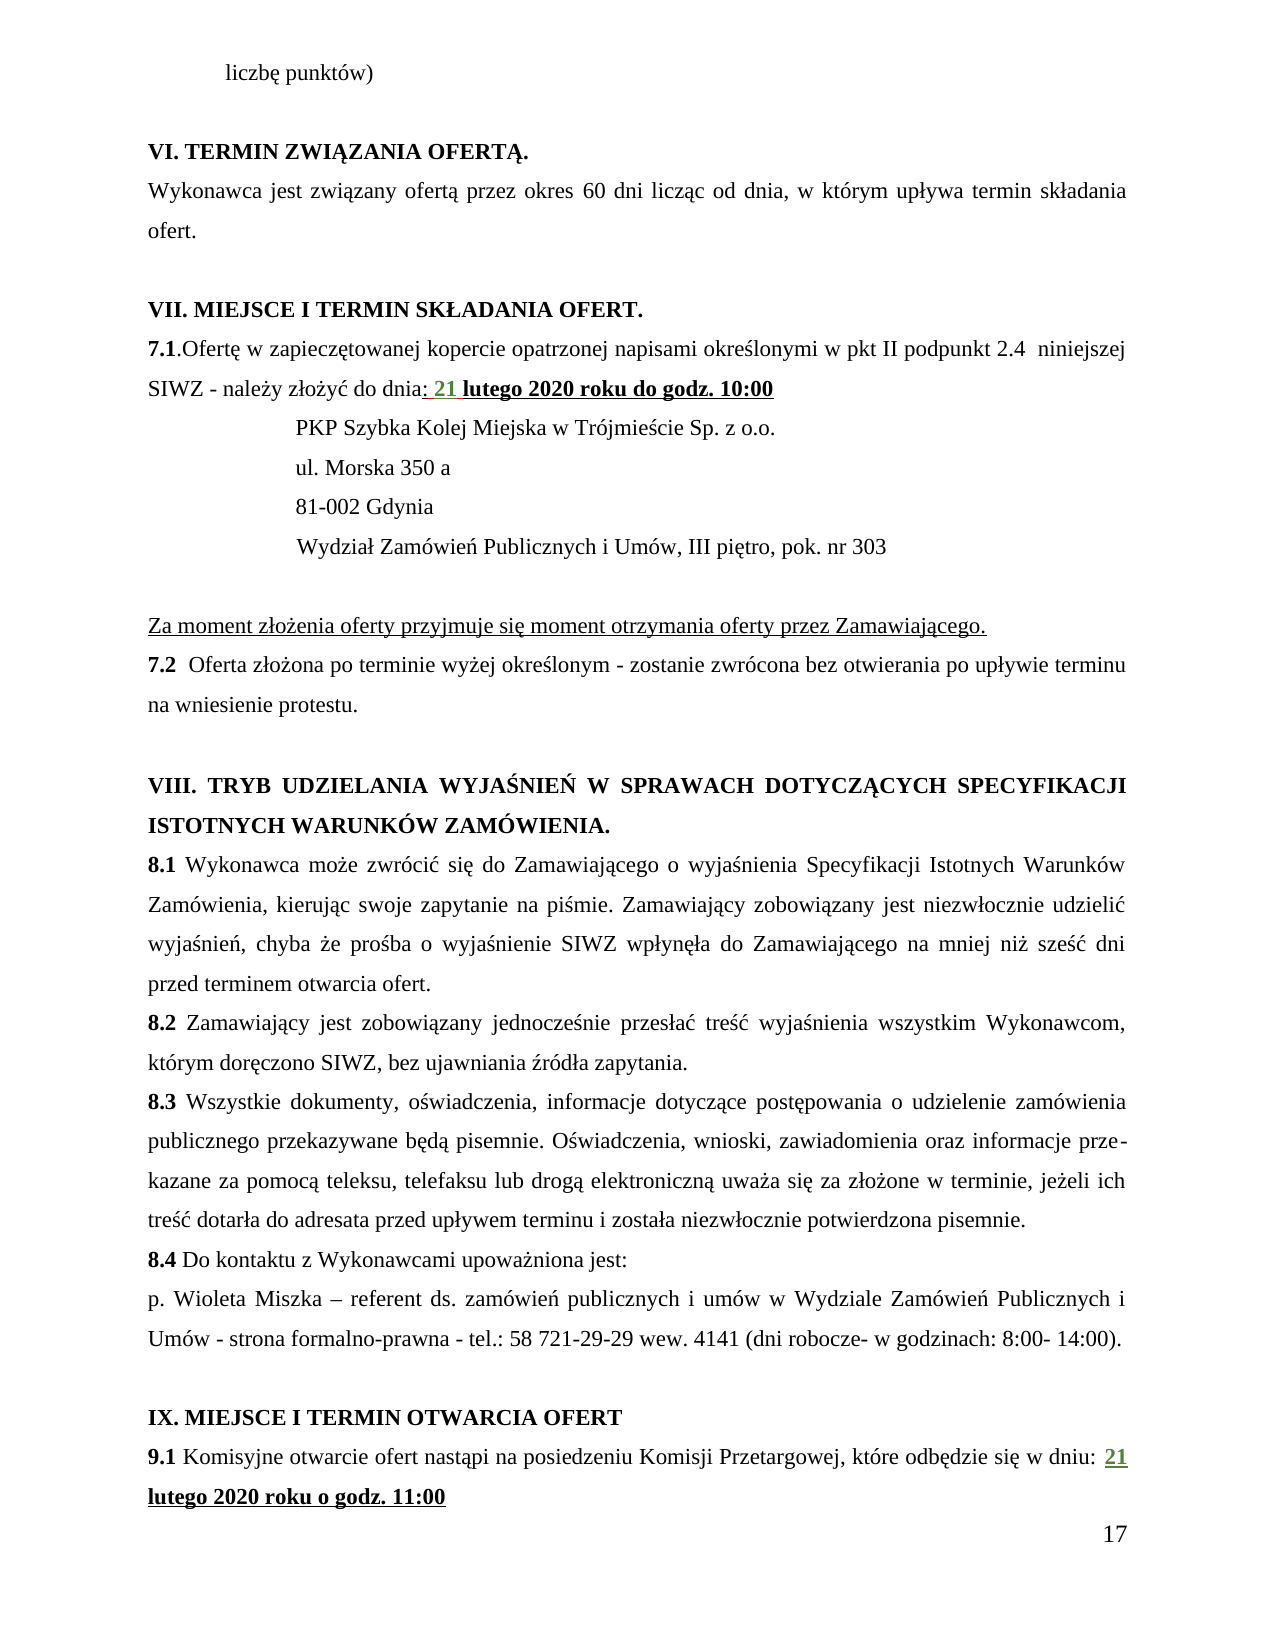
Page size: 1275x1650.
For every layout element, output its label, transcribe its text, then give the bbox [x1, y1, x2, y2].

text liczbę punktów) [185, 59, 1127, 85]
text 9.1 Komisyjne otwarcie ofert nastąpi na posiedzeniu Komisji Przetargowej, które odbędzie się w dniu: 21 lutego 2020 roku o godz. 11:00 [148, 1443, 1127, 1509]
text 81-002 Gdynia [148, 493, 1127, 520]
text 8.1 Wykonawca może zwrócić się do Zamawiającego o wyjaśnienia Specyfikacji Istotnych Warunków Zamówienia, kierując swoje zapytanie na piśmie. Zamawiający zobowiązany jest niezwłocznie udzielić wyjaśnień, chyba że prośba o wyjaśnienie SIWZ wpłynęła do Zamawiającego na mniej niż sześć dni przed terminem otwarcia ofert. [148, 851, 1127, 996]
text 8.2 Zamawiający jest zobowiązany jednocześnie przesłać treść wyjaśnienia wszystkim Wykonawcom, którym doręczono SIWZ, bez ujawniania źródła zapytania. [148, 1009, 1127, 1075]
text IX. MIEJSCE I TERMIN OTWARCIA OFERT [148, 1404, 1127, 1430]
text 8.4 Do kontaktu z Wykonawcami upoważniona jest: [148, 1246, 1127, 1272]
text PKP Szybka Kolej Miejska w Trójmieście Sp. z o.o. [148, 414, 1127, 441]
text p. Wioleta Miszka – referent ds. zamówień publicznych i umów w Wydziale Zamówień Publicznych i Umów - strona formalno-prawna - tel.: 58 721-29-29 wew. 4141 (dni robocze- w godzinach: 8:00- 14:00). [148, 1285, 1127, 1351]
text VIII. TRYB UDZIELANIA WYJAŚNIEŃ W SPRAWACH DOTYCZĄCYCH SPECYFIKACJI ISTOTNYCH WARUNKÓW ZAMÓWIENIA. [148, 772, 1127, 838]
text 8.3 Wszystkie dokumenty, oświadczenia, informacje dotyczące postępowania o udzielenie zamówienia publicznego przekazywane będą pisemnie. Oświadczenia, wnioski, zawiadomienia oraz informacje przekazane za pomocą teleksu, telefaksu lub drogą elektroniczną uważa się za złożone w terminie, jeżeli ich treść dotarła do adresata przed upływem terminu i została niezwłocznie potwierdzona pisemnie. [148, 1088, 1127, 1233]
text VI. TERMIN ZWIĄZANIA OFERTĄ. [148, 138, 1127, 164]
text Za moment złożenia oferty przyjmuje się moment otrzymania oferty przez Zamawiającego. [148, 612, 1127, 638]
text Wydział Zamówień Publicznych i Umów, III piętro, pok. nr 303 [148, 533, 1127, 559]
list Oferta złożona po terminie wyżej określonym - zostanie zwrócona bez otwierania po upływie terminu na wniesienie protestu. [148, 651, 1127, 717]
text ul. Morska [148, 454, 1127, 480]
text Wykonawca jest związany ofertą przez okres 60 dni licząc od dnia, w którym upływa termin składania ofert. [148, 177, 1127, 243]
text 7.1.Ofertę w zapieczętowanej kopercie opatrzonej napisami określonymi w pkt II podpunkt 2.4 niniejszej SIWZ - należy złożyć do dnia: 21 lutego 2020 roku do godz. 10:00 [148, 335, 1127, 401]
text VII. MIEJSCE I TERMIN SKŁADANIA OFERT. [148, 296, 1127, 322]
